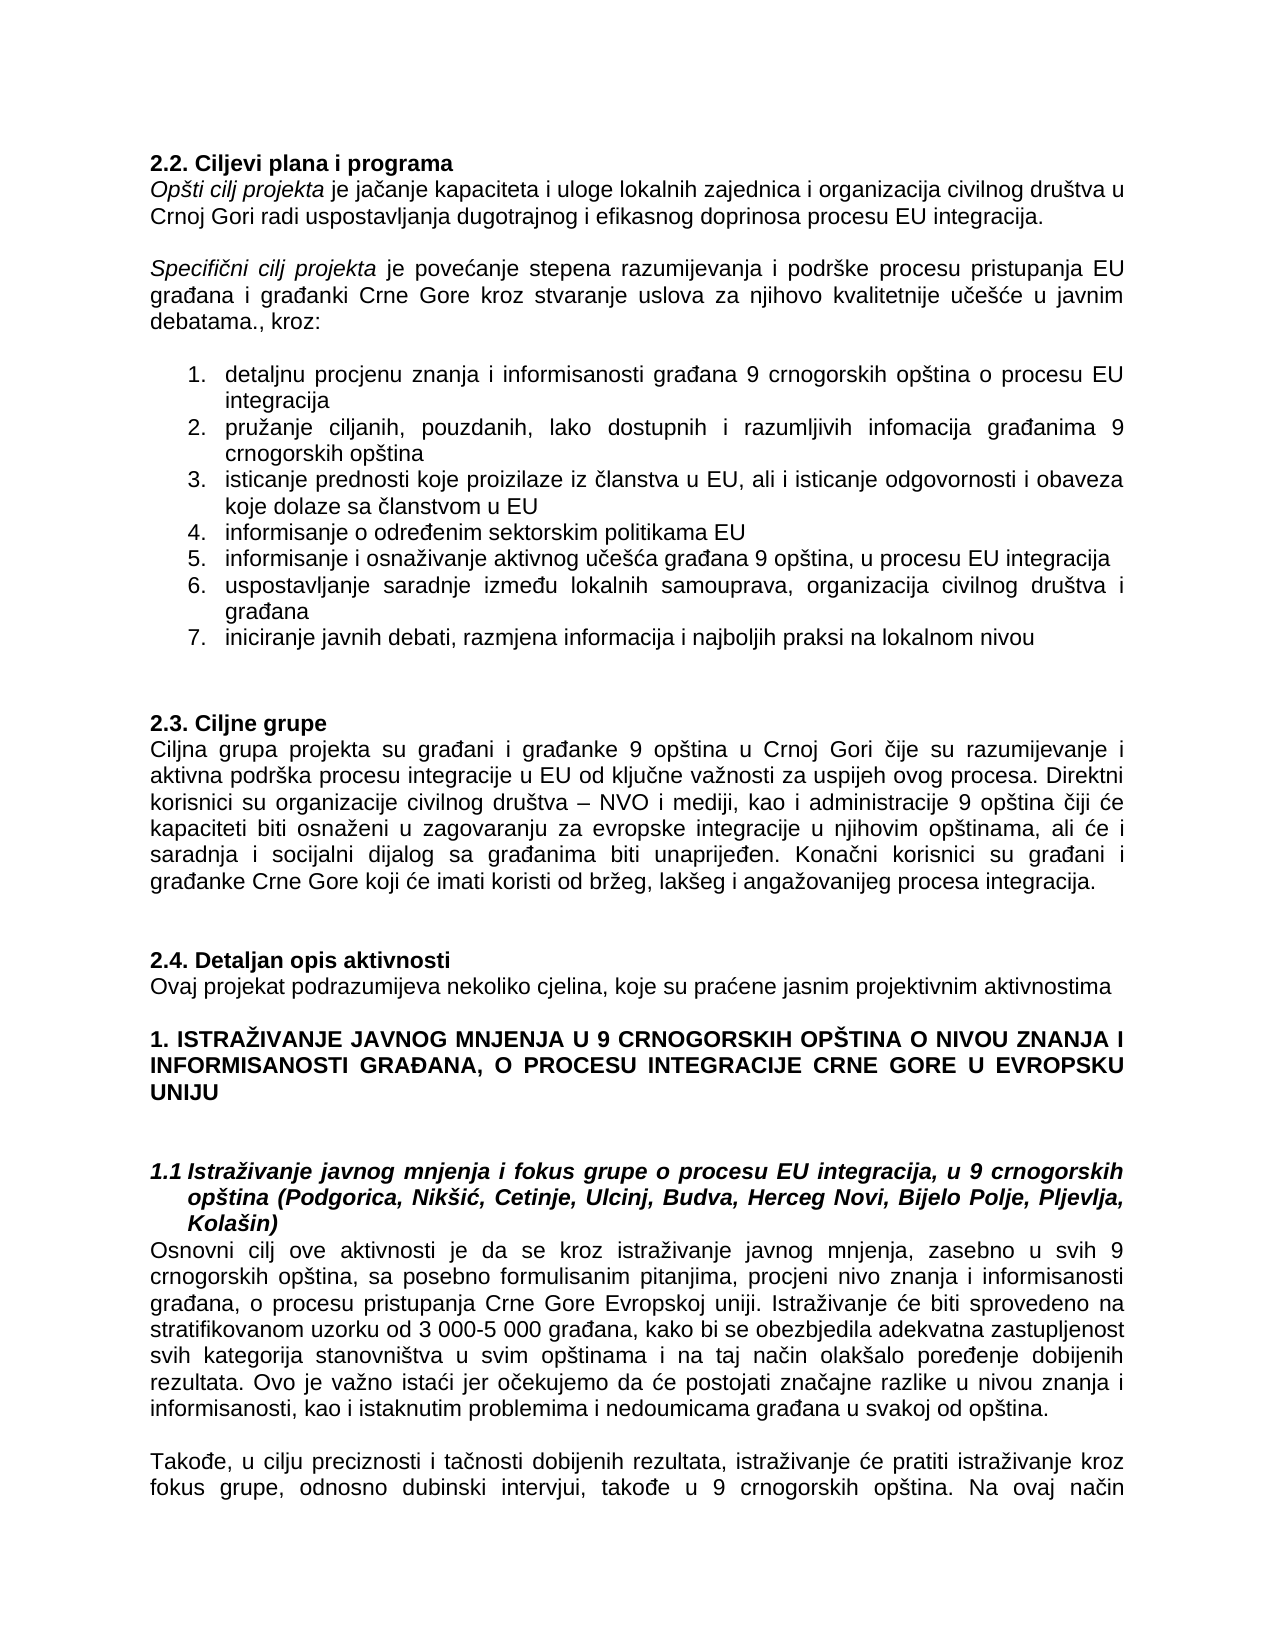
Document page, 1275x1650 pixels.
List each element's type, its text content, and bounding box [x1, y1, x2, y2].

text Ciljna grupa projekta su građani i građanke 9 opština u Crnoj Gori čije su razumijevanje i aktivna podrška procesu integracije u EU od ključne važnosti za uspijeh ovog procesa. Direktni korisnici su organizacije civilnog društva – NVO i mediji, kao i administracije 9 opština čiji će kapaciteti biti osnaženi u zagovaranju za evropske integracije u njihovim opštinama, ali će i saradnja i socijalni dijalog sa građanima biti unaprijeđen. Konačni korisnici su građani i građanke Crne Gore koji će imati koristi od bržeg, lakšeg i angažovanijeg procesa integracija. [150, 736, 1125, 894]
text 2.2. Ciljevi plana i programa [150, 150, 1125, 176]
list pružanje ciljanih, pouzdanih, lako dostupnih i razumljivih infomacija građanima 9 crnogorskih opština [187, 413, 1125, 466]
text 2.4. Detaljan opis aktivnosti [150, 947, 1125, 973]
text Opšti cilj projekta je jačanje kapaciteta i uloge lokalnih zajednica i organizacija civilnog društva u Crnoj Gori radi uspostavljanja dugotrajnog i efikasnog doprinosa procesu EU integracija. [150, 176, 1125, 229]
text 1. ISTRAŽIVANJE JAVNOG MNJENJA U 9 CRNOGORSKIH OPŠTINA O NIVOU ZNANJA I INFORMISANOSTI GRAĐANA, O PROCESU INTEGRACIJE CRNE GORE U EVROPSKU UNIJU [150, 1026, 1125, 1105]
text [150, 1421, 1125, 1500]
list uspostavljanje saradnje između lokalnih samouprava, organizacija civilnog društva i građana [187, 572, 1125, 624]
list informisanje i osnaživanje aktivnog učešća građana 9 opština, u procesu EU integracija [187, 545, 1125, 572]
text Specifični cilj projekta je povećanje stepena razumijevanja i podrške procesu pristupanja EU građana i građanki Crne Gore kroz stvaranje uslova za njihovo kvalitetnije učešće u javnim debatama., kroz: [150, 255, 1125, 334]
list detaljnu procjenu znanja i informisanosti građana 9 crnogorskih opština o procesu EU integracija [187, 361, 1125, 413]
text 2.3. Ciljne grupe [150, 710, 1125, 736]
list informisanje o određenim sektorskim politikama EU [187, 519, 1125, 545]
list iniciranje javnih debati, razmjena informacija i najboljih praksi na lokalnom nivou [187, 624, 1125, 651]
list Istraživanje javnog mnjenja i fokus grupe o procesu EU integracija, u 9 crnogorskih opština (Podgorica, Nikšić, Cetinje, Ulcinj, Budva, Herceg Novi, Bijelo Polje, Pljevlja, Kolašin) [150, 1158, 1125, 1237]
text Ovaj projekat podrazumijeva nekoliko cjelina, koje su praćene jasnim projektivnim aktivnostima [150, 973, 1125, 999]
text Osnovni cilj ove aktivnosti je da se kroz istraživanje javnog mnjenja, zasebno u svih 9 crnogorskih opština, sa posebno formulisanim pitanjima, procjeni nivo znanja i informisanosti građana, o procesu pristupanja Crne Gore Evropskoj uniji. Istraživanje će biti sprovedeno na stratifikovanom uzorku od 3 000-5 000 građana, kako bi se obezbjedila adekvatna zastupljenost svih kategorija stanovništva u svim opštinama i na taj način olakšalo poređenje dobijenih rezultata. Ovo je važno istaći jer očekujemo da će postojati značajne razlike u nivou znanja i informisanosti, kao i istaknutim problemima i nedoumicama građana u svakoj od opština. [150, 1237, 1125, 1421]
list isticanje prednosti koje proizilaze iz članstva u EU, ali i isticanje odgovornosti i obaveza koje dolaze sa članstvom u EU [187, 466, 1125, 519]
